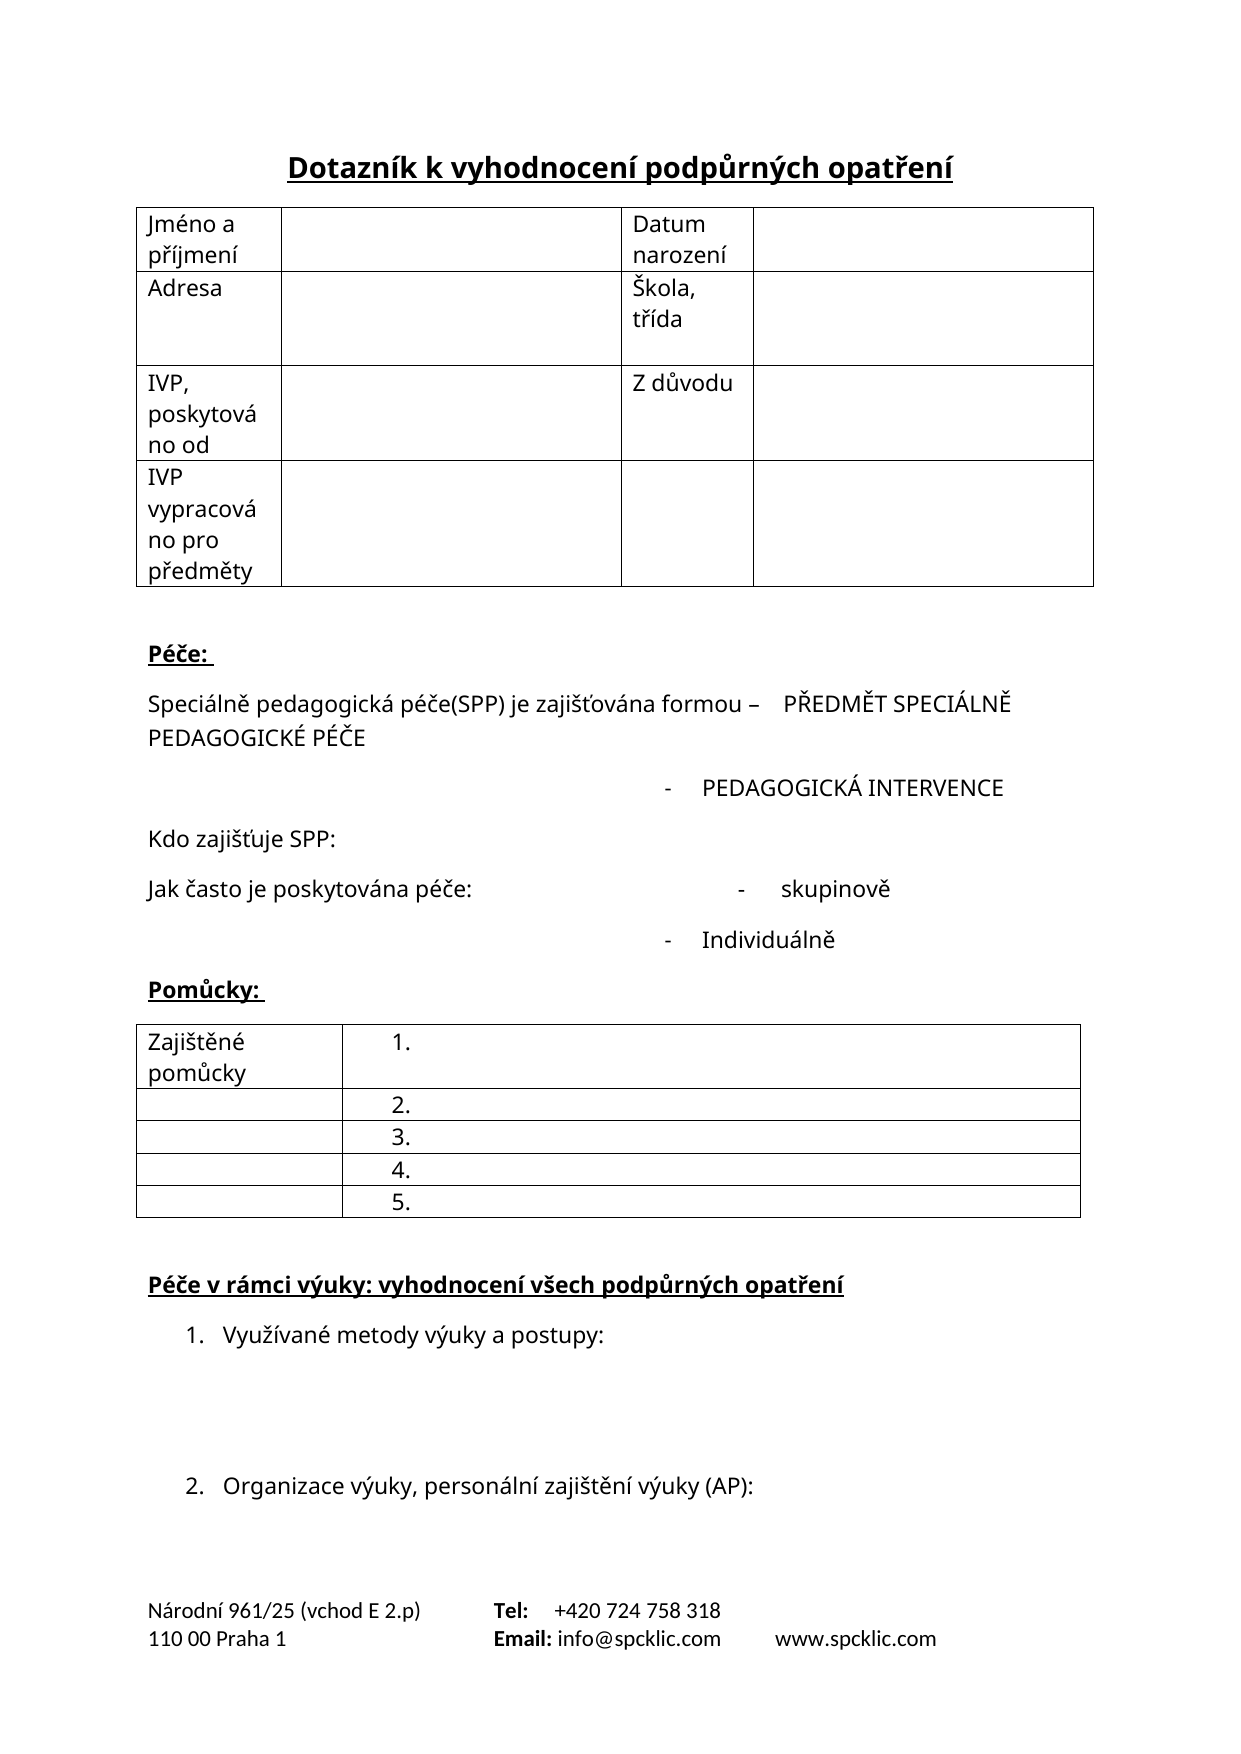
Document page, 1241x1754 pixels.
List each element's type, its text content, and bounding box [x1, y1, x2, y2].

table_cell [622, 461, 753, 586]
table_header [343, 1025, 1080, 1088]
text Pomůcky: [148, 974, 1093, 1005]
table_cell [137, 1186, 342, 1217]
table_header Datum narození [622, 208, 753, 271]
table_cell [137, 1121, 342, 1152]
table_cell [282, 272, 621, 365]
table_header [754, 208, 1093, 271]
table_cell [343, 1186, 1080, 1217]
table_header Jméno a příjmení [137, 208, 281, 271]
table_header Zajištěné pomůcky [137, 1025, 342, 1088]
list Organizace výuky, personální zajištění výuky (AP): [185, 1470, 1093, 1501]
table_cell IVP, poskytováno od [137, 366, 281, 460]
table_cell [282, 461, 621, 586]
table_cell [754, 366, 1093, 460]
table_cell [137, 1154, 342, 1185]
table_cell [343, 1154, 1080, 1185]
text Dotazník k vyhodnocení podpůrných opatření [148, 148, 1093, 187]
list PEDAGOGICKÁ INTERVENCE [664, 772, 1093, 803]
table_cell IVP vypracováno pro předměty [137, 461, 281, 586]
table_cell Škola, třída [622, 272, 753, 365]
text Péče v rámci výuky: vyhodnocení všech podpůrných opatření [148, 1268, 1093, 1300]
text Speciálně pedagogická péče(SPP) je zajišťována formou – PŘEDMĚT SPECIÁLNĚ PEDAGOGICKÉ PÉČE [148, 688, 1093, 753]
table_cell [754, 272, 1093, 365]
table_cell [137, 1089, 342, 1120]
table_cell [754, 461, 1093, 586]
text Jak často je poskytována péče: - skupinově [148, 873, 1093, 904]
text Kdo zajišťuje SPP: [148, 823, 1093, 854]
list Individuálně [664, 923, 1093, 955]
table_header [282, 208, 621, 271]
table_cell Adresa [137, 272, 281, 365]
list Využívané metody výuky a postupy: [185, 1319, 1093, 1350]
table_cell [282, 366, 621, 460]
text Péče: [148, 638, 1093, 669]
table_cell Z důvodu [622, 366, 753, 460]
table_cell [343, 1121, 1080, 1152]
table_cell [343, 1089, 1080, 1120]
